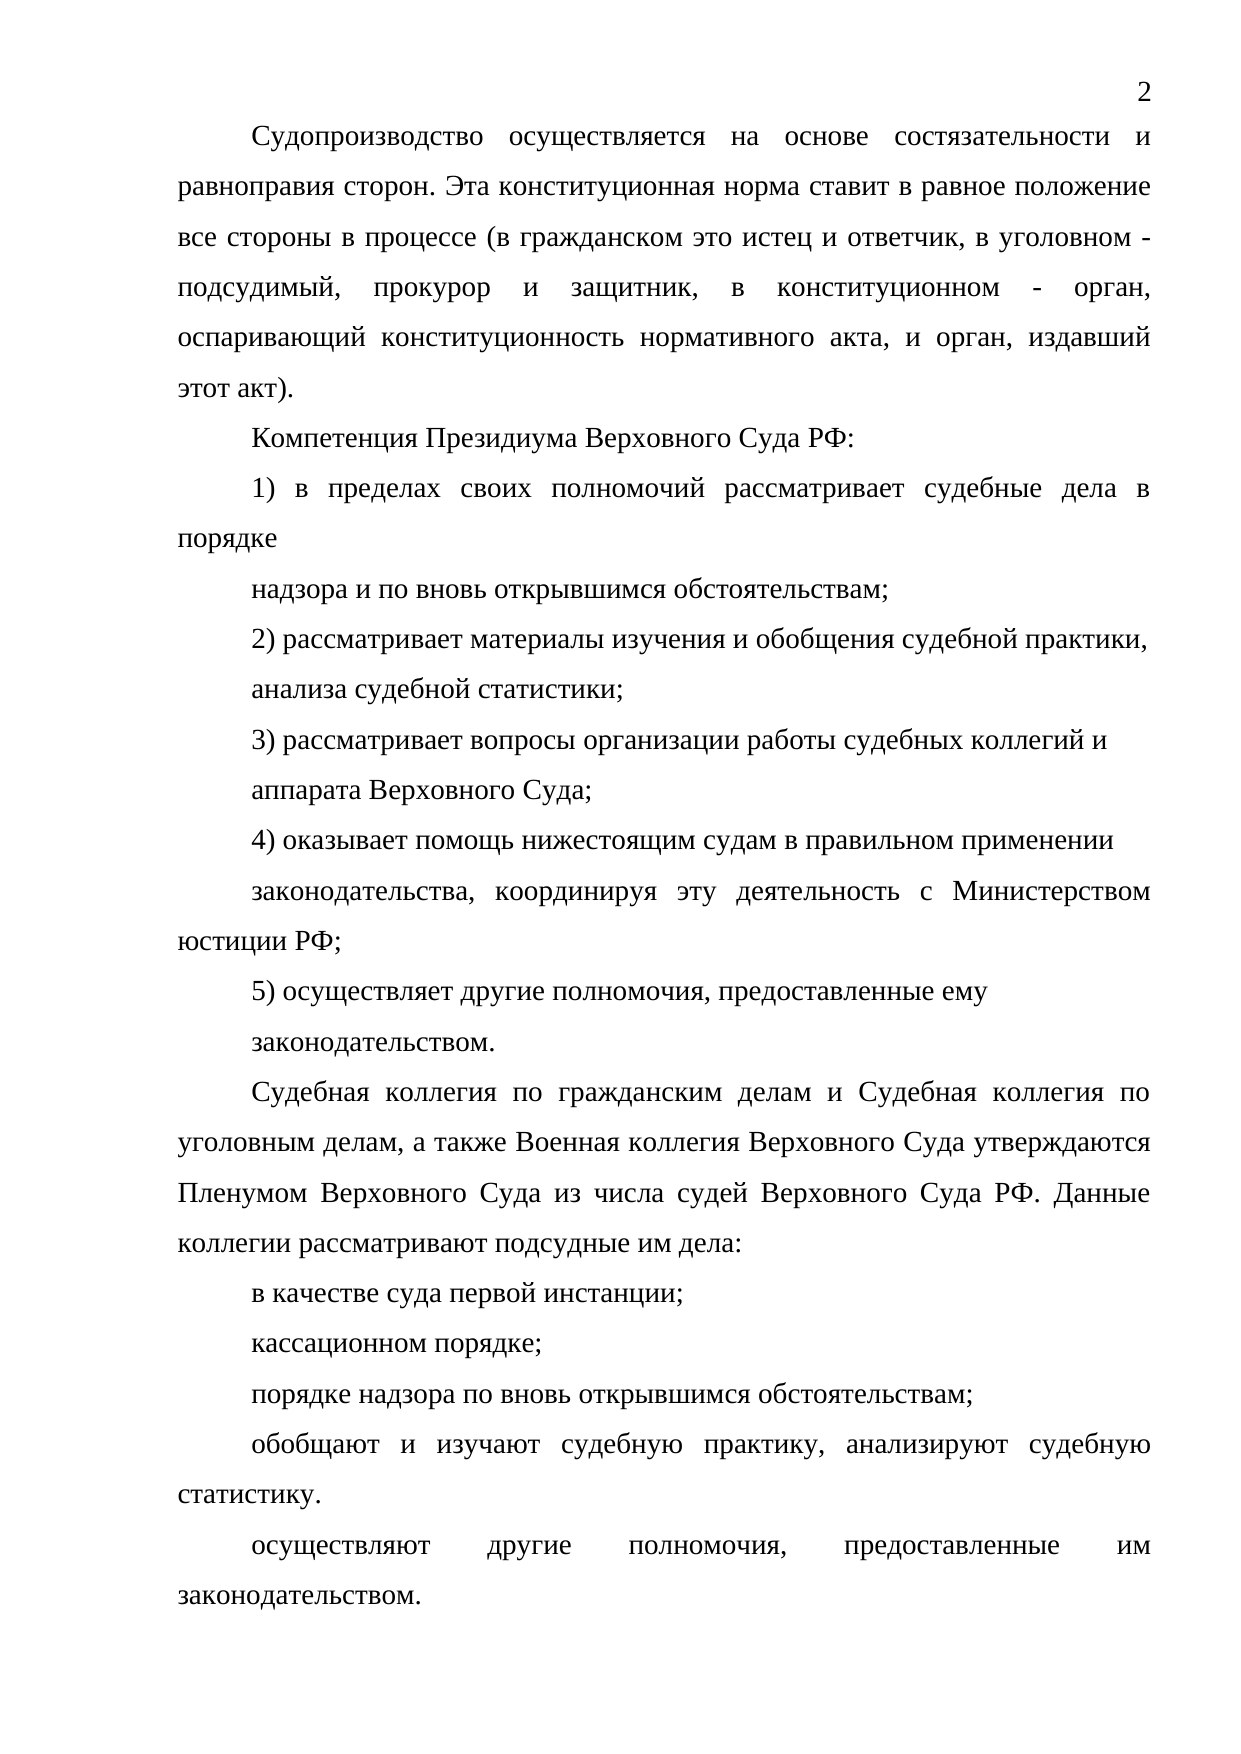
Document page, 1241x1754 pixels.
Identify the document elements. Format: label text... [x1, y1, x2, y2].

text Судопроизводство осуществляется на основе состязательности и равноправия сторон. Эта конституционная норма ставит в равное положение все стороны в процессе (в гражданском это истец и ответчик, в уголовном - подсудимый, прокурор и защитник, в конституционном - орган, оспаривающий конституционность нормативного акта, и орган, издавший этот акт). [177, 118, 1152, 403]
text аппарата Верховного Суда; [177, 772, 1152, 806]
text законодательством. [177, 1024, 1152, 1057]
text анализа судебной статистики; [177, 672, 1152, 705]
text законодательства, координируя эту деятельность с Министерством юстиции РФ; [177, 873, 1152, 957]
text 1) в пределах своих полномочий рассматривает судебные дела в порядке [177, 470, 1152, 554]
text Судебная коллегия по гражданским делам и Судебная коллегия по уголовным делам, а также Военная коллегия Верховного Суда утверждаются Пленумом Верховного Суда из числа судей Верховного Суда РФ. Данные коллегии рассматривают подсудные им дела: [177, 1074, 1152, 1258]
text 5) осуществляет другие полномочия, предоставленные ему [177, 973, 1152, 1007]
text надзора и по вновь открывшимся обстоятельствам; [177, 571, 1152, 604]
text в качестве суда первой инстанции; [177, 1275, 1152, 1309]
text обобщают и изучают судебную практику, анализируют судебную статистику. [177, 1426, 1152, 1510]
text осуществляют другие полномочия, предоставленные им законодательством. [177, 1527, 1152, 1611]
text 3) рассматривает вопросы организации работы судебных коллегий и [177, 722, 1152, 755]
text 2) рассматривает материалы изучения и обобщения судебной практики, [177, 621, 1152, 655]
text порядке надзора по вновь открывшимся обстоятельствам; [177, 1376, 1152, 1409]
text кассационном порядке; [177, 1326, 1152, 1359]
text 4) оказывает помощь нижестоящим судам в правильном применении [177, 822, 1152, 856]
text Компетенция Президиума Верховного Суда РФ: [177, 420, 1152, 453]
